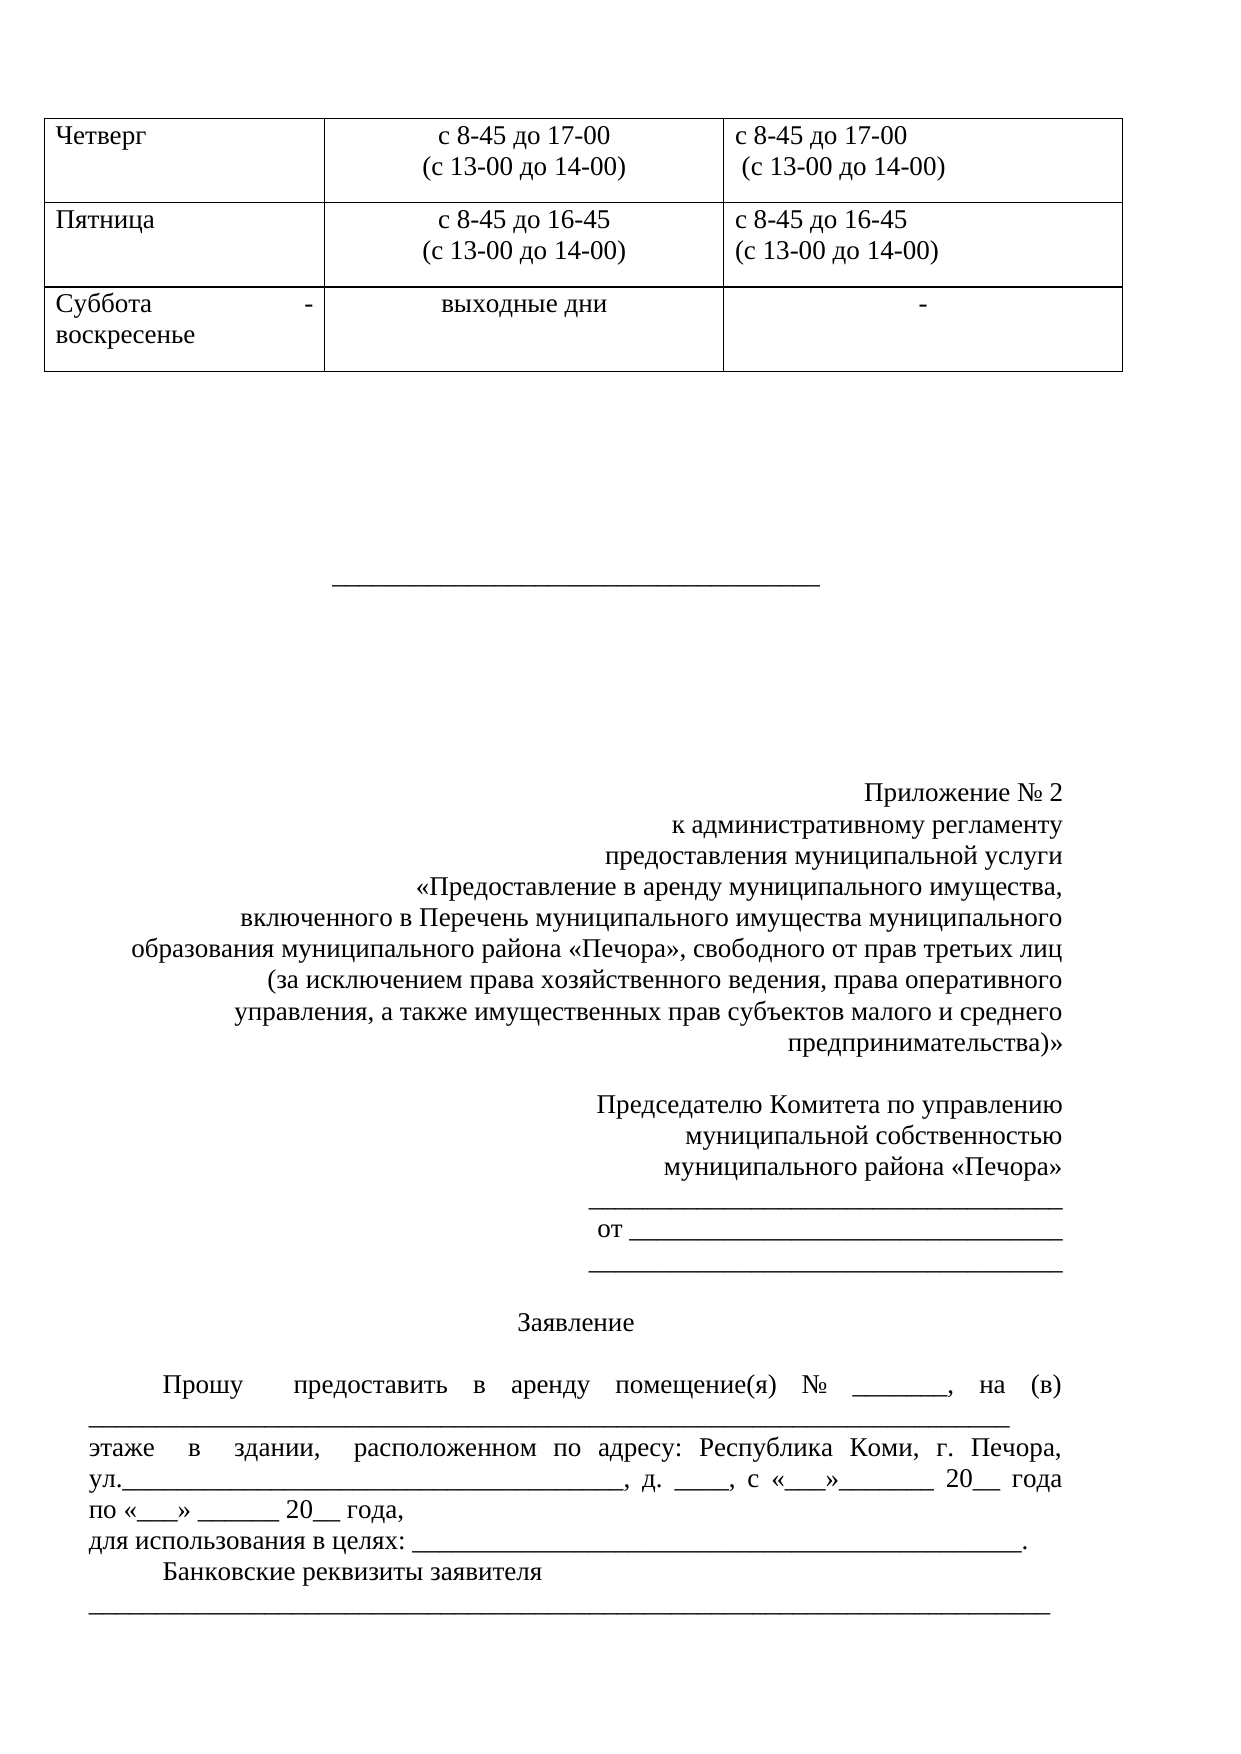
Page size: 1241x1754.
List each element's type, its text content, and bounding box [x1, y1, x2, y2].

text предоставления муниципальной услуги [88, 839, 1063, 870]
text Приложение № 2 [88, 777, 1063, 808]
table_cell с 8-45 до 16-45 (с 13-00 до 14-00) [325, 203, 723, 286]
table_cell Суббота - воскресенье [45, 288, 324, 371]
table_cell выходные дни [325, 288, 723, 371]
text (за исключением права хозяйственного ведения, права оперативного управления, а также имущественных прав субъектов малого и среднего предпринимательства)» [88, 963, 1063, 1057]
text ___________________________________ [88, 1244, 1063, 1275]
text Председателю Комитета по управлению [88, 1088, 1063, 1119]
text Прошу предоставить в аренду помещение(я) № _______, на (в) ____________________________________________________________________ [88, 1368, 1063, 1431]
text к административному регламенту [88, 808, 1063, 839]
text муниципального района «Печора» [88, 1150, 1063, 1181]
text включенного в Перечень муниципального имущества муниципального образования муниципального района «Печора», свободного от прав третьих лиц [88, 901, 1063, 963]
table_cell Четверг [45, 119, 324, 202]
text этаже в здании, расположенном по адресу: Республика Коми, г. Печора, ул._____________________________________, д. ____, с «___»_______ 20__ года по «___» ______ 20__ года, [88, 1431, 1063, 1524]
text муниципальной собственностью [88, 1119, 1063, 1150]
table_cell - [724, 288, 1122, 371]
text для использования в целях: _____________________________________________. [88, 1524, 1063, 1555]
text Заявление [88, 1306, 1063, 1337]
text от ________________________________ [88, 1213, 1063, 1244]
text «Предоставление в аренду муниципального имущества, [88, 870, 1063, 901]
text ___________________________________ [88, 1181, 1063, 1213]
text Банковские реквизиты заявителя _______________________________________________________________________ [88, 1555, 1063, 1617]
table_cell с 8-45 до 17-00 (с 13-00 до 14-00) [724, 119, 1122, 202]
text ____________________________________ [88, 558, 1063, 590]
table_cell Пятница [45, 203, 324, 286]
table_cell с 8-45 до 17-00 (с 13-00 до 14-00) [325, 119, 723, 202]
table_cell с 8-45 до 16-45 (с 13-00 до 14-00) [724, 203, 1122, 286]
